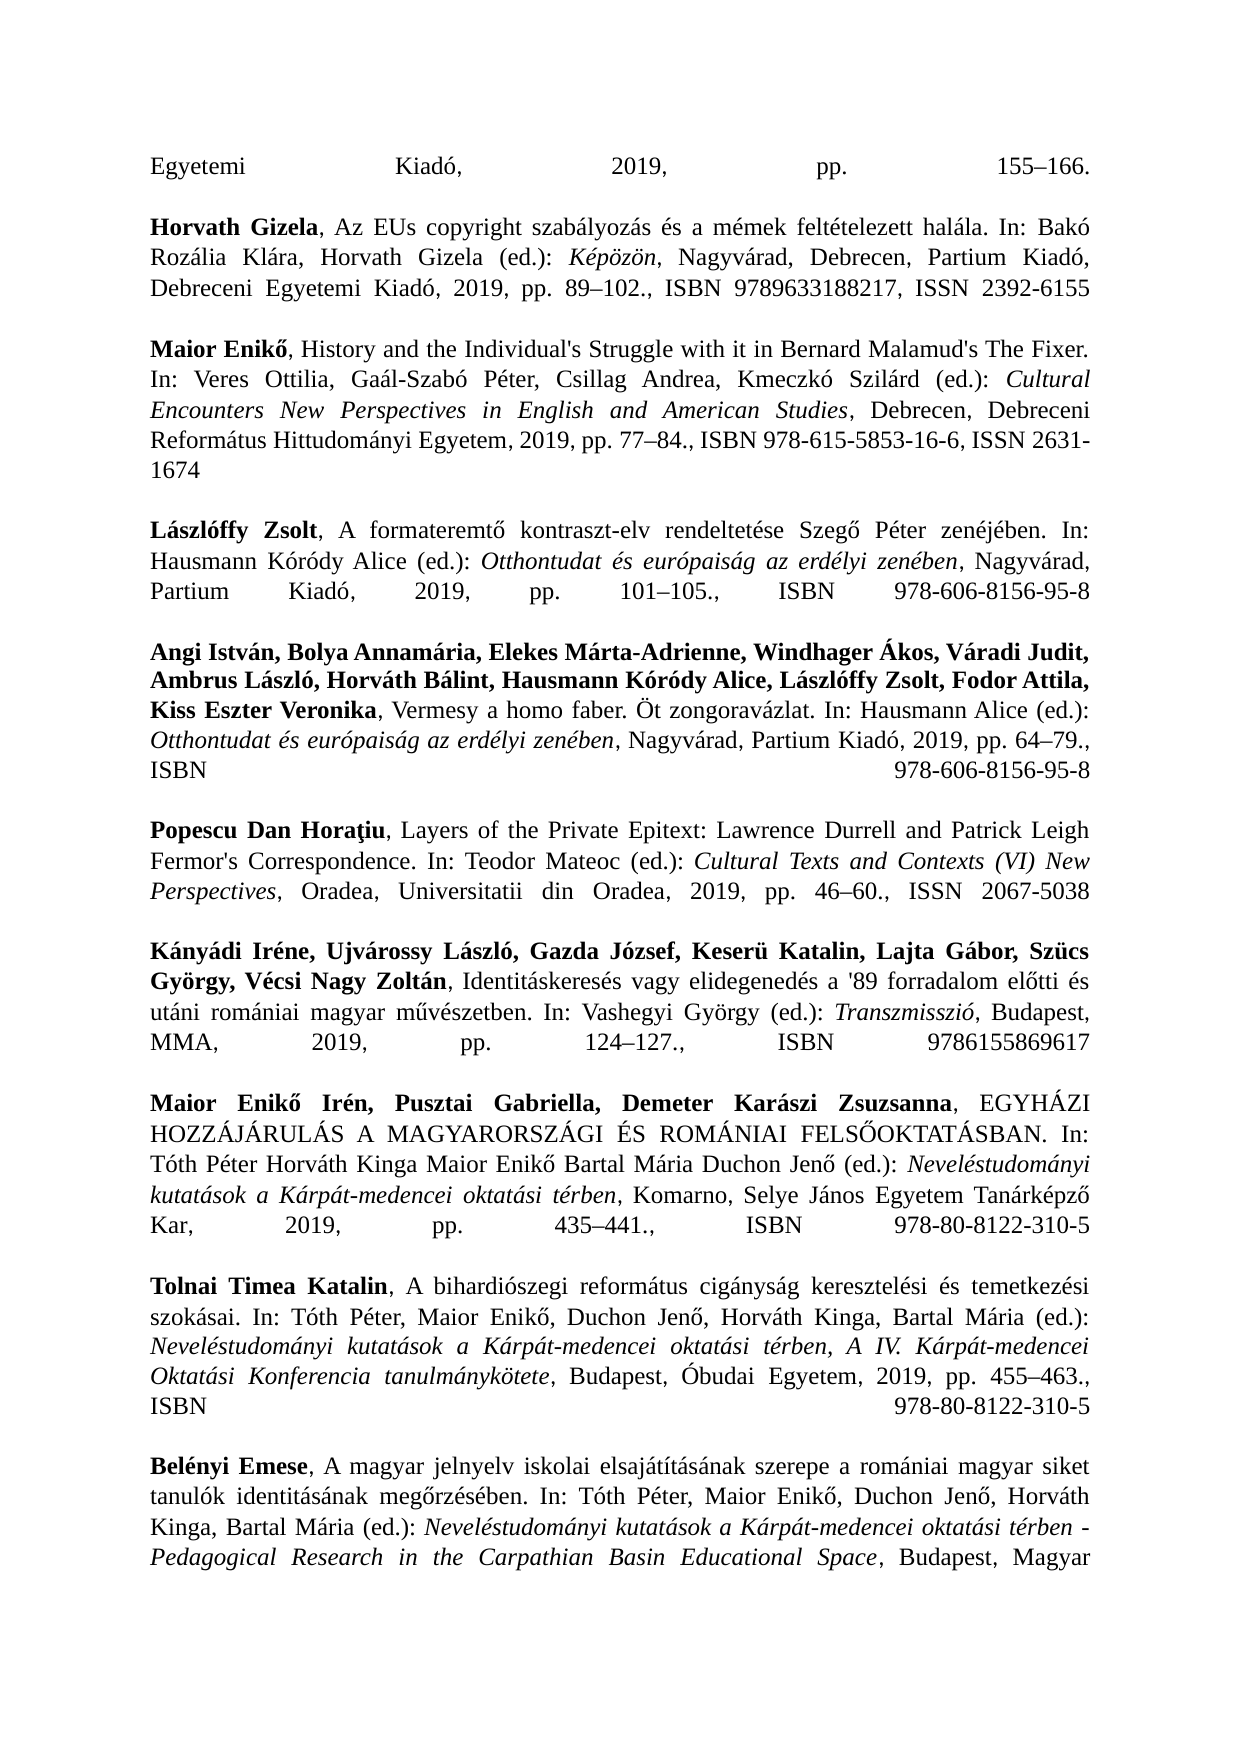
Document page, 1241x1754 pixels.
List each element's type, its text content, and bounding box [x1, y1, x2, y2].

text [150, 150, 1090, 211]
text Popescu Dan Horaţiu, Layers of the Private Epitext: Lawrence Durrell and Patrick Leigh Fermor's Correspondence. In: Teodor Mateoc (ed.): Cultural Texts and Contexts (VI) New Perspectives, Oradea, Universitatii din Oradea, 2019, pp. 46–60., ISSN 2067-5038 [150, 814, 1090, 936]
text Lászlóffy Zsolt, A formateremtő kontraszt-elv rendeltetése Szegő Péter zenéjében. In: Hausmann Kóródy Alice (ed.): Otthontudat és európaiság az erdélyi zenében, Nagyvárad, Partium Kiadó, 2019, pp. 101–105., ISBN 978-606-8156-95-8 [150, 514, 1090, 637]
text Kányádi Iréne, Ujvárossy László, Gazda József, Keserü Katalin, Lajta Gábor, Szücs György, Vécsi Nagy Zoltán, Identitáskeresés vagy elidegenedés a '89 forradalom előtti és utáni romániai magyar művészetben. In: Vashegyi György (ed.): Transzmisszió, Budapest, MMA, 2019, pp. 124–127., ISBN 9786155869617 [150, 936, 1090, 1087]
text Maior Enikő Irén, Pusztai Gabriella, Demeter Karászi Zsuzsanna, EGYHÁZI HOZZÁJÁRULÁS A MAGYARORSZÁGI ÉS ROMÁNIAI FELSŐOKTATÁSBAN. In: Tóth Péter Horváth Kinga Maior Enikő Bartal Mária Duchon Jenő (ed.): Neveléstudományi kutatások a Kárpát-medencei oktatási térben, Komarno, Selye János Egyetem Tanárképző Kar, 2019, pp. 435–441., ISBN 978-80-8122-310-5 [150, 1087, 1090, 1270]
text Angi István, Bolya Annamária, Elekes Márta-Adrienne, Windhager Ákos, Váradi Judit, Ambrus László, Horváth Bálint, Hausmann Kóródy Alice, Lászlóffy Zsolt, Fodor Attila, Kiss Eszter Veronika, Vermesy a homo faber. Öt zongoravázlat. In: Hausmann Alice (ed.): Otthontudat és európaiság az erdélyi zenében, Nagyvárad, Partium Kiadó, 2019, pp. 64–79., ISBN 978-606-8156-95-8 [150, 637, 1090, 814]
text Maior Enikő, History and the Individual's Struggle with it in Bernard Malamud's The Fixer. In: Veres Ottilia, Gaál-Szabó Péter, Csillag Andrea, Kmeczkó Szilárd (ed.): Cultural Encounters New Perspectives in English and American Studies, Debrecen, Debreceni Református Hittudományi Egyetem, 2019, pp. 77–84., ISBN 978-615-5853-16-6, ISSN 2631-1674 [150, 333, 1090, 514]
text Tolnai Timea Katalin, A bihardiószegi református cigányság keresztelési és temetkezési szokásai. In: Tóth Péter, Maior Enikő, Duchon Jenő, Horváth Kinga, Bartal Mária (ed.): Neveléstudományi kutatások a Kárpát-medencei oktatási térben, A IV. Kárpát-medencei Oktatási Konferencia tanulmánykötete, Budapest, Óbudai Egyetem, 2019, pp. 455–463., ISBN 978-80-8122-310-5 [150, 1270, 1090, 1450]
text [150, 1450, 1090, 1572]
text Horvath Gizela, Az EUs copyright szabályozás és a mémek feltételezett halála. In: Bakó Rozália Klára, Horvath Gizela (ed.): Képözön, Nagyvárad, Debrecen, Partium Kiadó, Debreceni Egyetemi Kiadó, 2019, pp. 89–102., ISBN 9789633188217, ISSN 2392-6155 [150, 211, 1090, 333]
